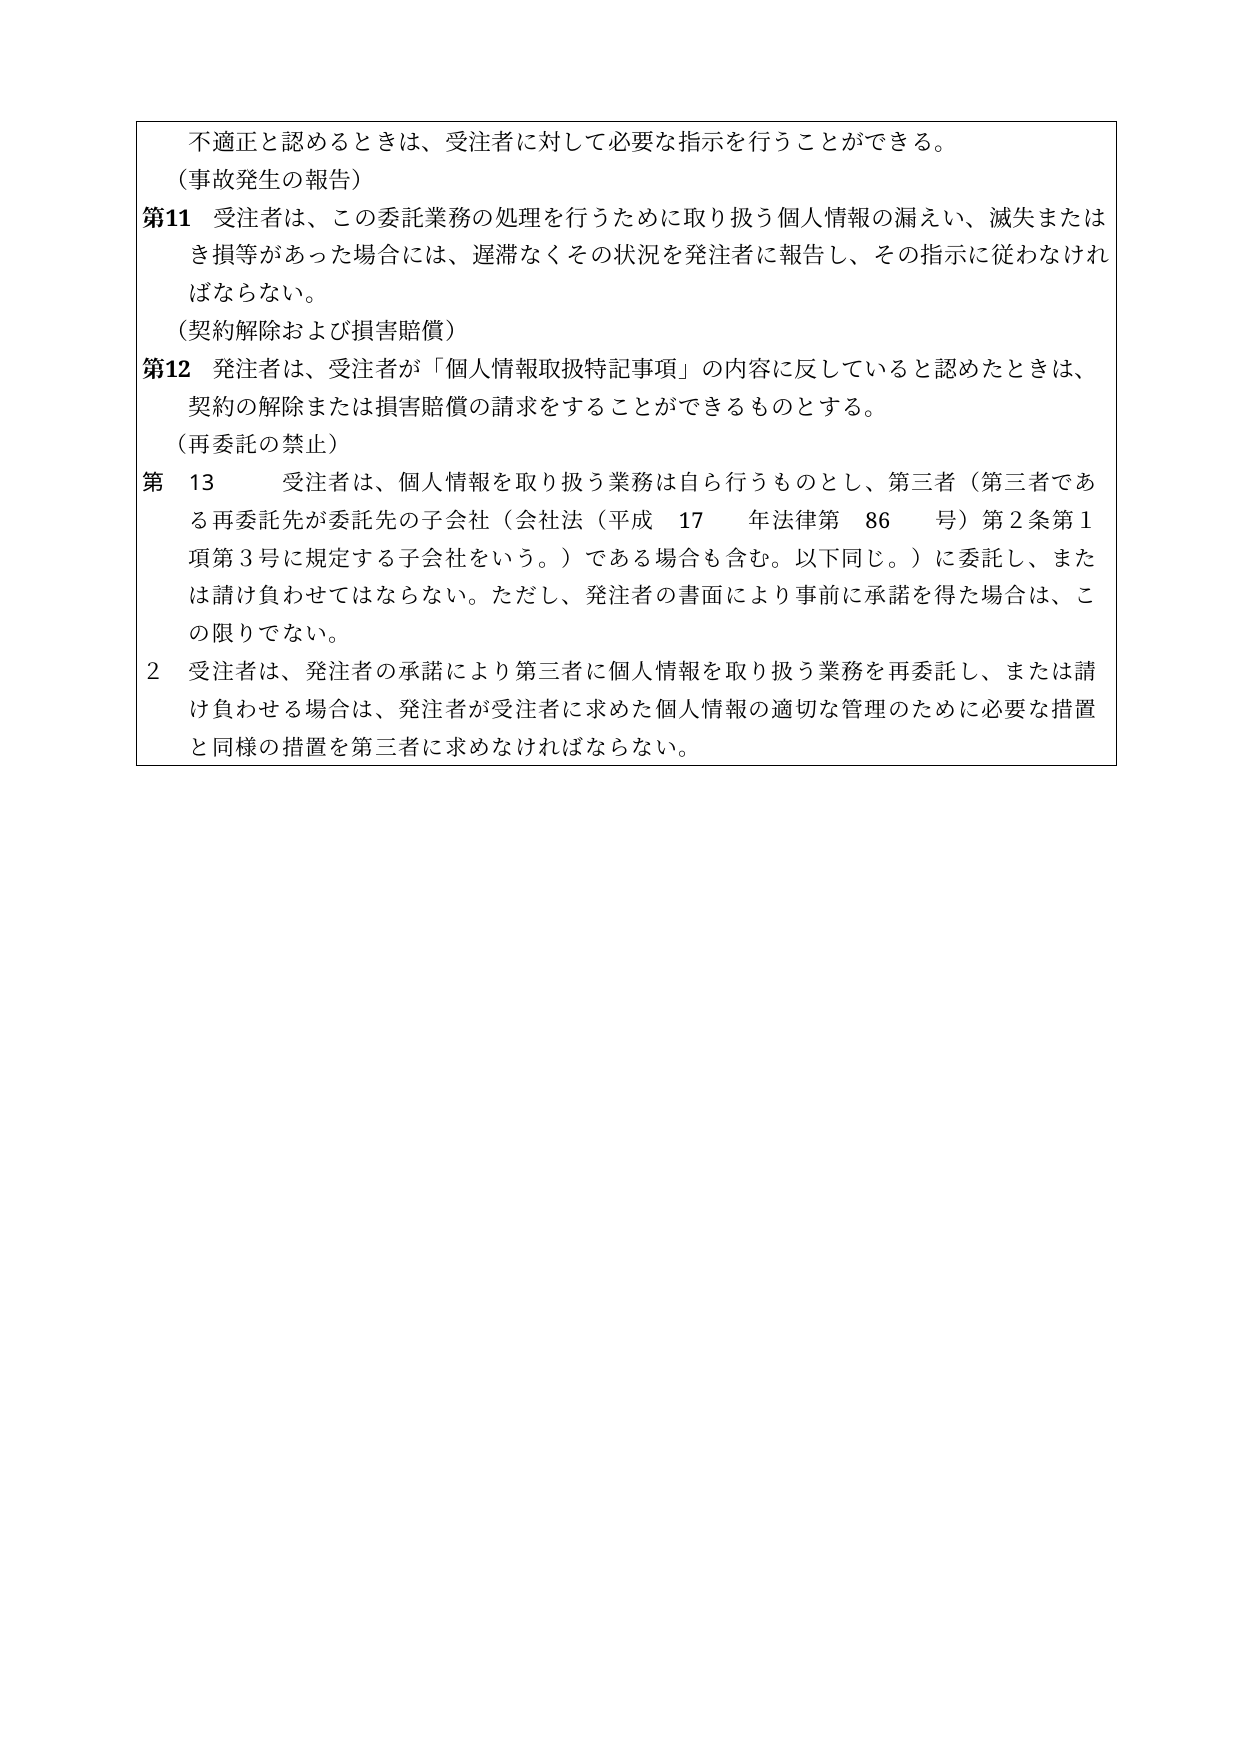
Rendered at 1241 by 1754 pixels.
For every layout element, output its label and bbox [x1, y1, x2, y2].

table_header [137, 122, 1116, 764]
